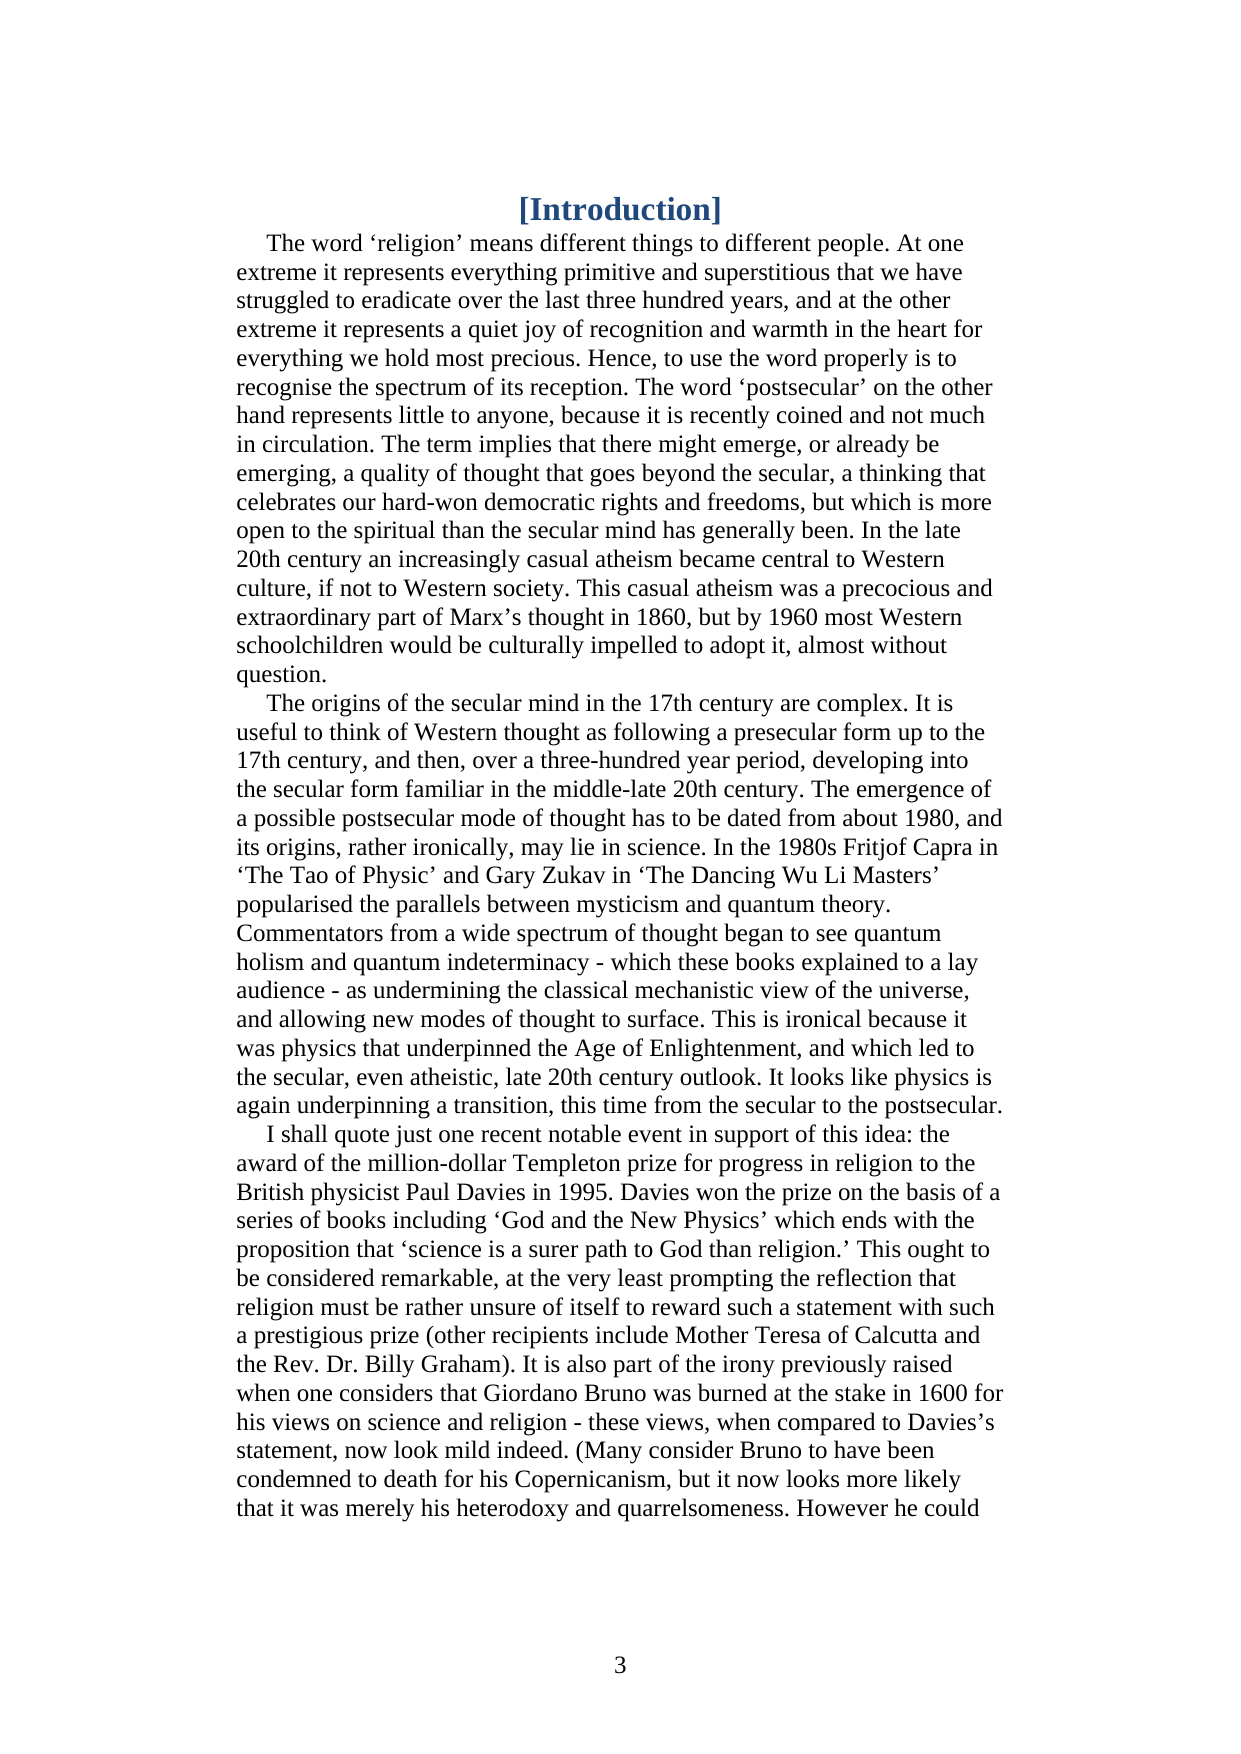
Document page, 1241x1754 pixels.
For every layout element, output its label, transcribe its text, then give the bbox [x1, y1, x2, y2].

text The origins of the secular mind in the 17th century are complex. It is useful to think of Western thought as following a presecular form up to the 17th century, and then, over a three-hundred year period, developing into the secular form familiar in the middle-late 20th century. The emergence of a possible postsecular mode of thought has to be dated from about 1980, and its origins, rather ironically, may lie in science. In the 1980s Fritjof Capra in ‘The Tao of Physic’ and Gary Zukav in ‘The Dancing Wu Li Masters’ popularised the parallels between mysticism and quantum theory. Commentators from a wide spectrum of thought began to see quantum holism and quantum indeterminacy - which these books explained to a lay audience - as undermining the classical mechanistic view of the universe, and allowing new modes of thought to surface. This is ironical because it was physics that underpinned the Age of Enlightenment, and which led to the secular, even atheistic, late 20th century outlook. It looks like physics is again underpinning a transition, this time from the secular to the postsecular. [236, 688, 1004, 1119]
subtitle [Introduction] [236, 190, 1004, 228]
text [236, 1119, 1004, 1522]
text The word ‘religion’ means different things to different people. At one extreme it represents everything primitive and superstitious that we have struggled to eradicate over the last three hundred years, and at the other extreme it represents a quiet joy of recognition and warmth in the heart for everything we hold most precious. Hence, to use the word properly is to recognise the spectrum of its reception. The word ‘postsecular’ on the other hand represents little to anyone, because it is recently coined and not much in circulation. The term implies that there might emerge, or already be emerging, a quality of thought that goes beyond the secular, a thinking that celebrates our hard-won democratic rights and freedoms, but which is more open to the spiritual than the secular mind has generally been. In the late 20th century an increasingly casual atheism became central to Western culture, if not to Western society. This casual atheism was a precocious and extraordinary part of Marx’s thought in 1860, but by 1960 most Western schoolchildren would be culturally impelled to adopt it, almost without question. [236, 228, 1004, 688]
